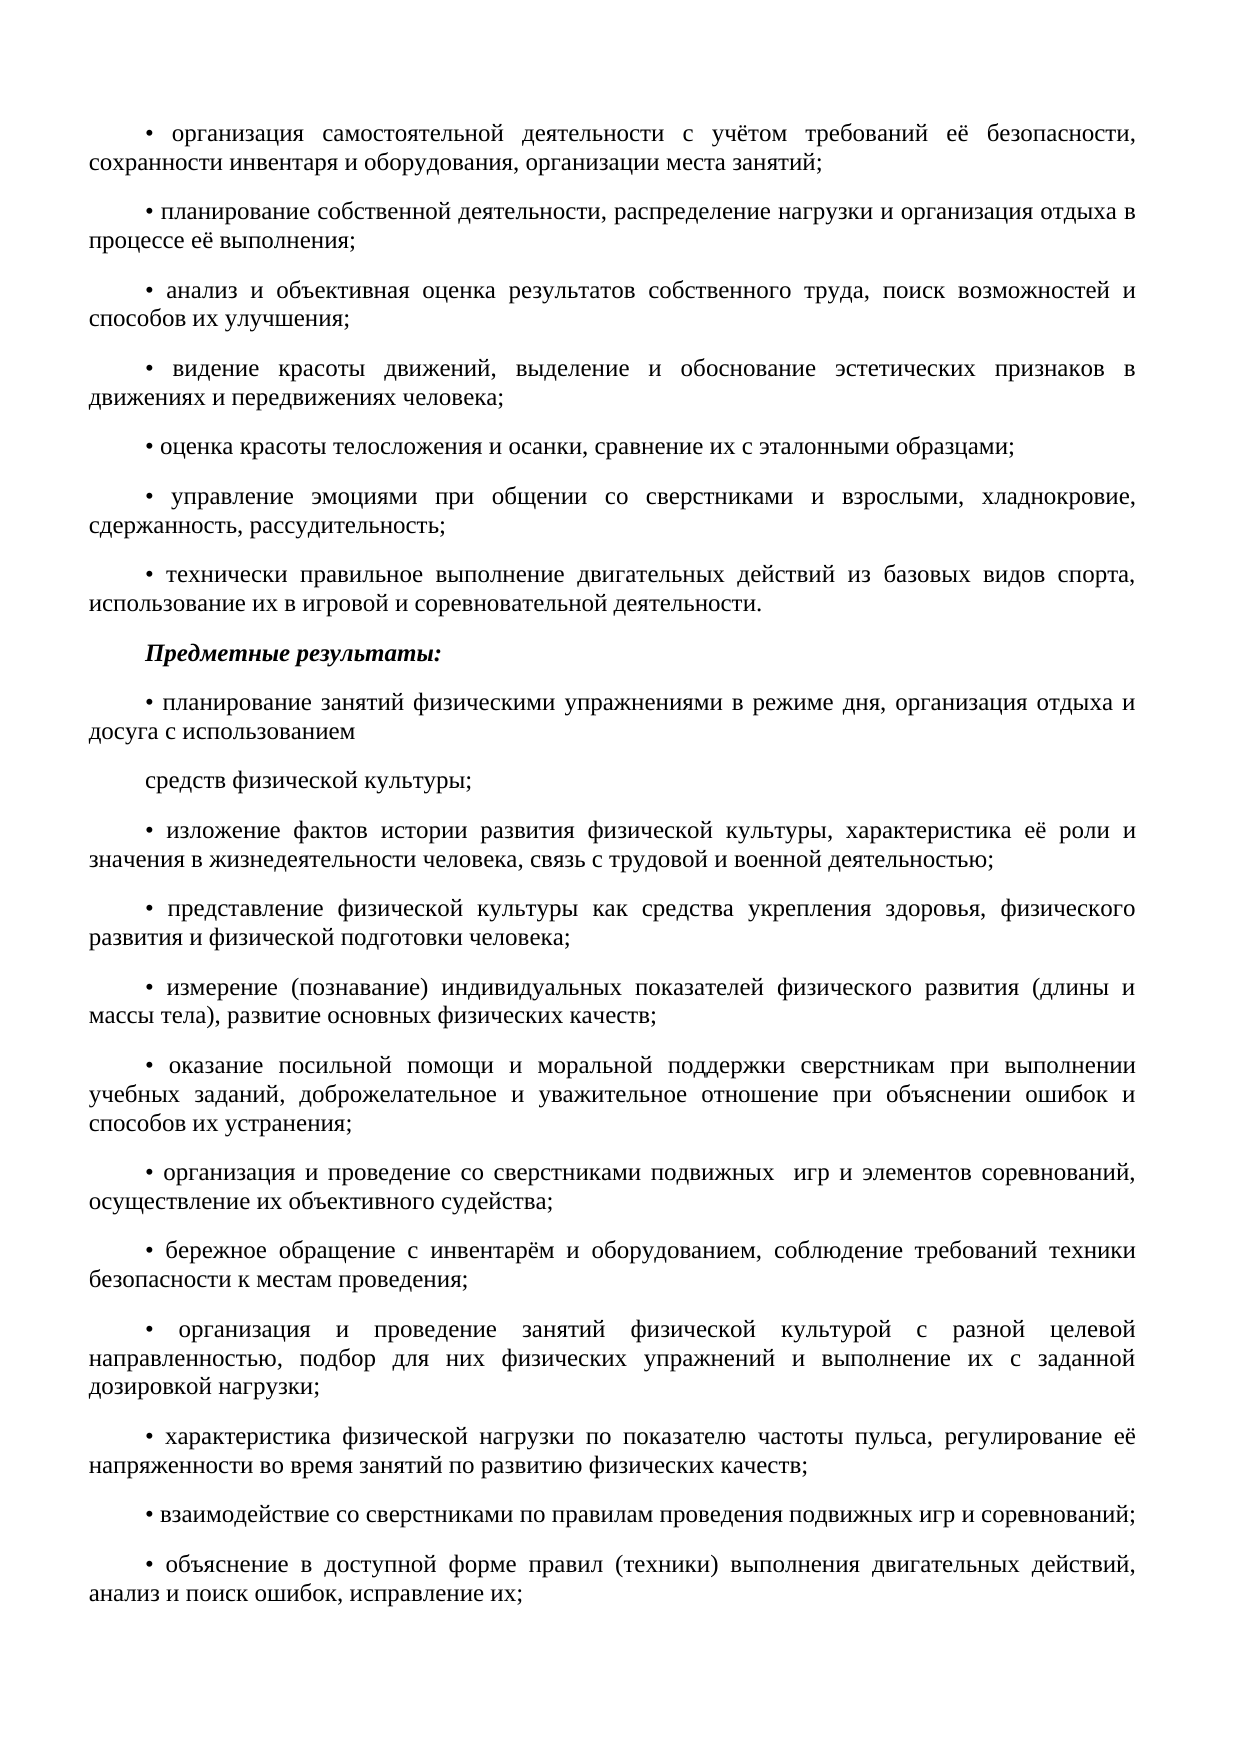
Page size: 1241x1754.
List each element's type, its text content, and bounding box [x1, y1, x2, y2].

text • изложение фактов истории развития физической культуры, характеристика её роли и значения в жизнедеятельности человека, связь с трудовой и военной деятельностью; [88, 815, 1137, 873]
text • взаимодействие со сверстниками по правилам проведения подвижных игр и соревнований; [88, 1499, 1137, 1528]
text • измерение (познавание) индивидуальных показателей физического развития (длины и массы тела), развитие основных физических качеств; [88, 972, 1137, 1029]
text • оказание посильной помощи и моральной поддержки сверстникам при выполнении учебных заданий, доброжелательное и уважительное отношение при объяснении ошибок и способов их устранения; [88, 1050, 1137, 1136]
text • объяснение в доступной форме правил (техники) выполнения двигательных действий, анализ и поиск ошибок, исправление их; [88, 1549, 1137, 1606]
text • характеристика физической нагрузки по показателю частоты пульса, регулирование её напряженности во время занятий по развитию физических качеств; [88, 1421, 1137, 1478]
text • технически правильное выполнение двигательных действий из базовых видов спорта, использование их в игровой и соревновательной деятельности. [88, 559, 1137, 617]
text • видение красоты движений, выделение и обоснование эстетических признаков в движениях и передвижениях человека; [88, 353, 1137, 411]
text • планирование занятий физическими упражнениями в режиме дня, организация отдыха и досуга с использованием [88, 687, 1137, 745]
text • планирование собственной деятельности, распределение нагрузки и организация отдыха в процессе её выполнения; [88, 196, 1137, 254]
text • анализ и объективная оценка результатов собственного труда, поиск возможностей и способов их улучшения; [88, 275, 1137, 332]
text • организация и проведение со сверстниками подвижных игр и элементов соревнований, осуществление их объективного судейства; [88, 1157, 1137, 1215]
text • представление физической культуры как средства укрепления здоровья, физического развития и физической подготовки человека; [88, 893, 1137, 951]
text • управление эмоциями при общении со сверстниками и взрослыми, хладнокровие, сдержанность, рассудительность; [88, 481, 1137, 538]
text • бережное обращение с инвентарём и оборудованием, соблюдение требований техники безопасности к местам проведения; [88, 1236, 1137, 1293]
text Предметные результаты: [88, 638, 1137, 666]
text • организация и проведение занятий физической культурой с разной целевой направленностью, подбор для них физических упражнений и выполнение их с заданной дозировкой нагрузки; [88, 1314, 1137, 1400]
text • организация самостоятельной деятельности с учётом требований её безопасности, сохранности инвентаря и оборудования, организации места занятий; [88, 118, 1137, 176]
text • оценка красоты телосложения и осанки, сравнение их с эталонными образцами; [88, 431, 1137, 460]
text средств физической культуры; [88, 766, 1137, 794]
